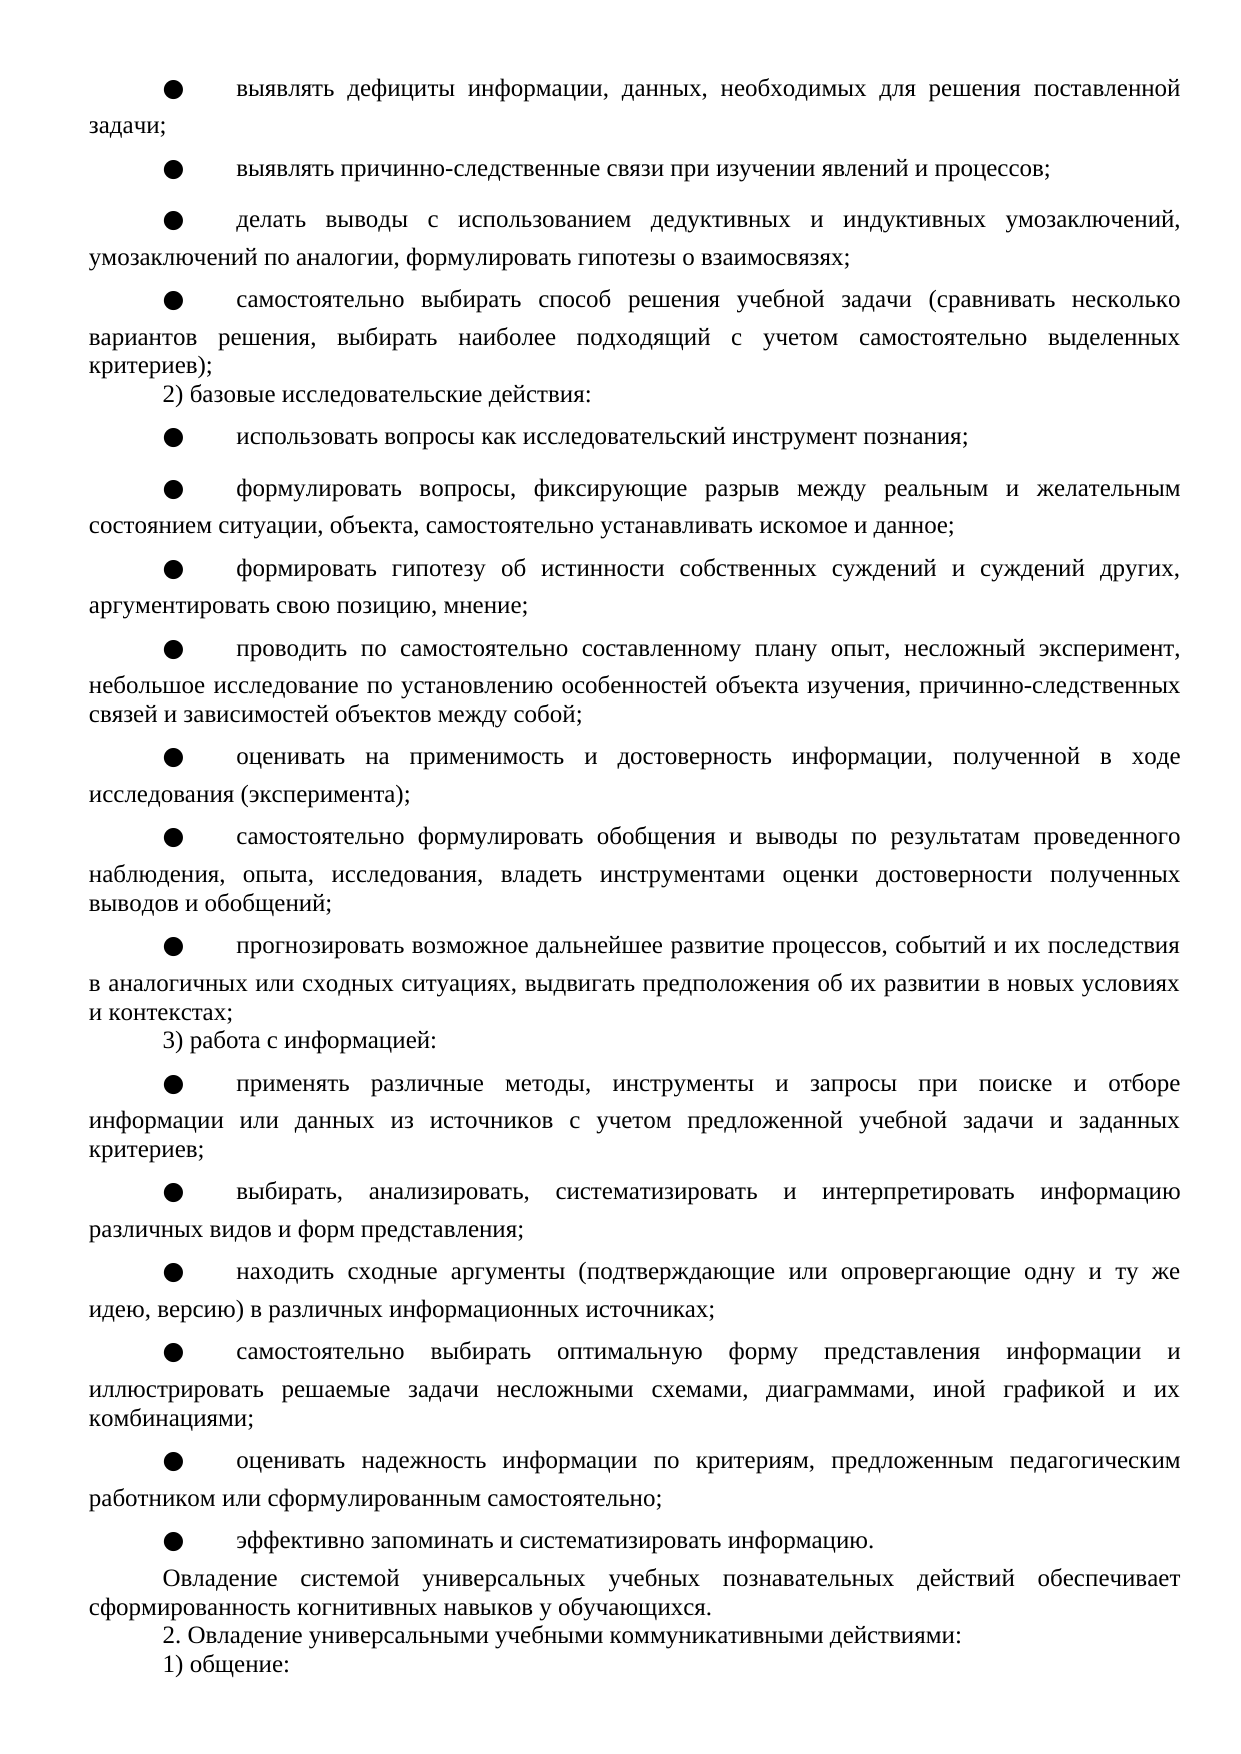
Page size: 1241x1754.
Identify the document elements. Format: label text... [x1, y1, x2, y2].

list эффективно запоминать и систематизировать информацию. [89, 1512, 1181, 1563]
list оценивать надежность информации по критериям, предложенным педагогическим работником или сформулированным самостоятельно; [89, 1432, 1181, 1512]
text 2) базовые исследовательские действия: [89, 379, 1181, 408]
list самостоятельно выбирать способ решения учебной задачи (сравнивать несколько вариантов решения, выбирать наиболее подходящий с учетом самостоятельно выделенных критериев); [89, 270, 1181, 379]
list оценивать на применимость и достоверность информации, полученной в ходе исследования (эксперимента); [89, 728, 1181, 808]
text Овладение системой универсальных учебных познавательных действий обеспечивает сформированность когнитивных навыков у обучающихся. [89, 1563, 1181, 1620]
list находить сходные аргументы (подтверждающие или опровергающие одну и ту же идею, версию) в различных информационных источниках; [89, 1243, 1181, 1323]
list делать выводы с использованием дедуктивных и индуктивных умозаключений, умозаключений по аналогии, формулировать гипотезы о взаимосвязях; [89, 190, 1181, 270]
list самостоятельно формулировать обобщения и выводы по результатам проведенного наблюдения, опыта, исследования, владеть инструментами оценки достоверности полученных выводов и обобщений; [89, 808, 1181, 917]
list прогнозировать возможное дальнейшее развитие процессов, событий и их последствия в аналогичных или сходных ситуациях, выдвигать предположения об их развитии в новых условиях и контекстах; [89, 917, 1181, 1025]
list проводить по самостоятельно составленному плану опыт, несложный эксперимент, небольшое исследование по установлению особенностей объекта изучения, причинно-следственных связей и зависимостей объектов между собой; [89, 619, 1181, 728]
list использовать вопросы как исследовательский инструмент познания; [89, 408, 1181, 459]
text 1) общение: [89, 1649, 1181, 1678]
list формировать гипотезу об истинности собственных суждений и суждений других, аргументировать свою позицию, мнение; [89, 539, 1181, 619]
text 2. Овладение универсальными учебными коммуникативными действиями: [89, 1620, 1181, 1649]
list применять различные методы, инструменты и запросы при поиске и отборе информации или данных из источников с учетом предложенной учебной задачи и заданных критериев; [89, 1054, 1181, 1163]
list самостоятельно выбирать оптимальную форму представления информации и иллюстрировать решаемые задачи несложными схемами, диаграммами, иной графикой и их комбинациями; [89, 1323, 1181, 1432]
text 3) работа с информацией: [89, 1025, 1181, 1054]
list формулировать вопросы, фиксирующие разрыв между реальным и желательным состоянием ситуации, объекта, самостоятельно устанавливать искомое и данное; [89, 459, 1181, 539]
list выявлять причинно-следственные связи при изучении явлений и процессов; [89, 139, 1181, 190]
list выявлять дефициты информации, данных, необходимых для решения поставленной задачи; [89, 59, 1181, 139]
list выбирать, анализировать, систематизировать и интерпретировать информацию различных видов и форм представления; [89, 1163, 1181, 1243]
